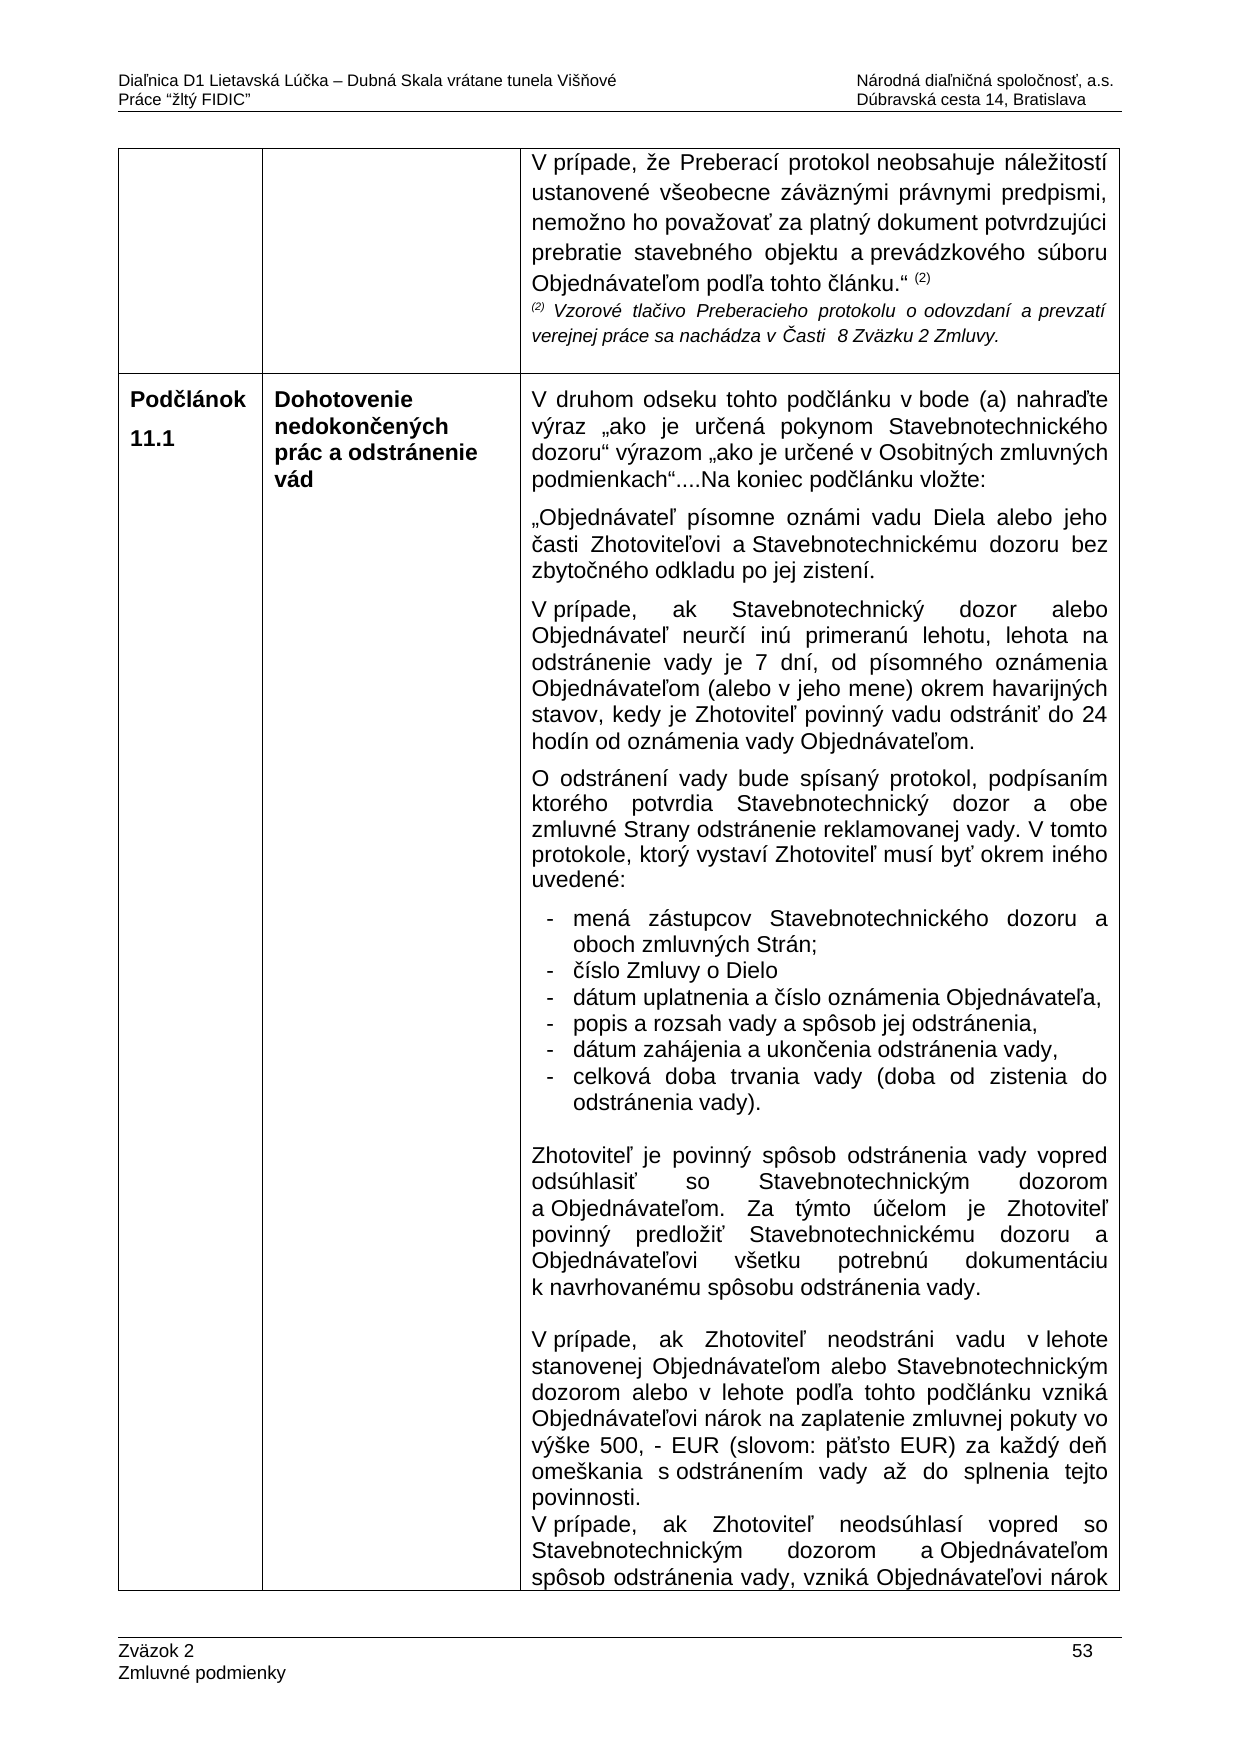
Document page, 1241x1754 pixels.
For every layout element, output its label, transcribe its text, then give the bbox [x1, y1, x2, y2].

table_cell [263, 149, 520, 373]
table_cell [263, 374, 520, 1590]
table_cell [521, 374, 1119, 1590]
table_cell [119, 149, 262, 373]
table_cell Podčlánok 11.1 [119, 374, 262, 1590]
table_cell V prípade, že Preberací protokol neobsahuje náležitostí ustanovené všeobecne záväznými právnymi predpismi, nemožno ho považovať za platný dokument potvrdzujúci prebratie stavebného objektu a prevádzkového súboru Objednávateľom podľa tohto článku.“ (2) (2) Vzorové tlačivo Preberacieho protokolu o odovzdaní a prevzatí verejnej práce sa nachádza v Časti 8 Zväzku 2 Zmluvy. [521, 149, 1119, 373]
